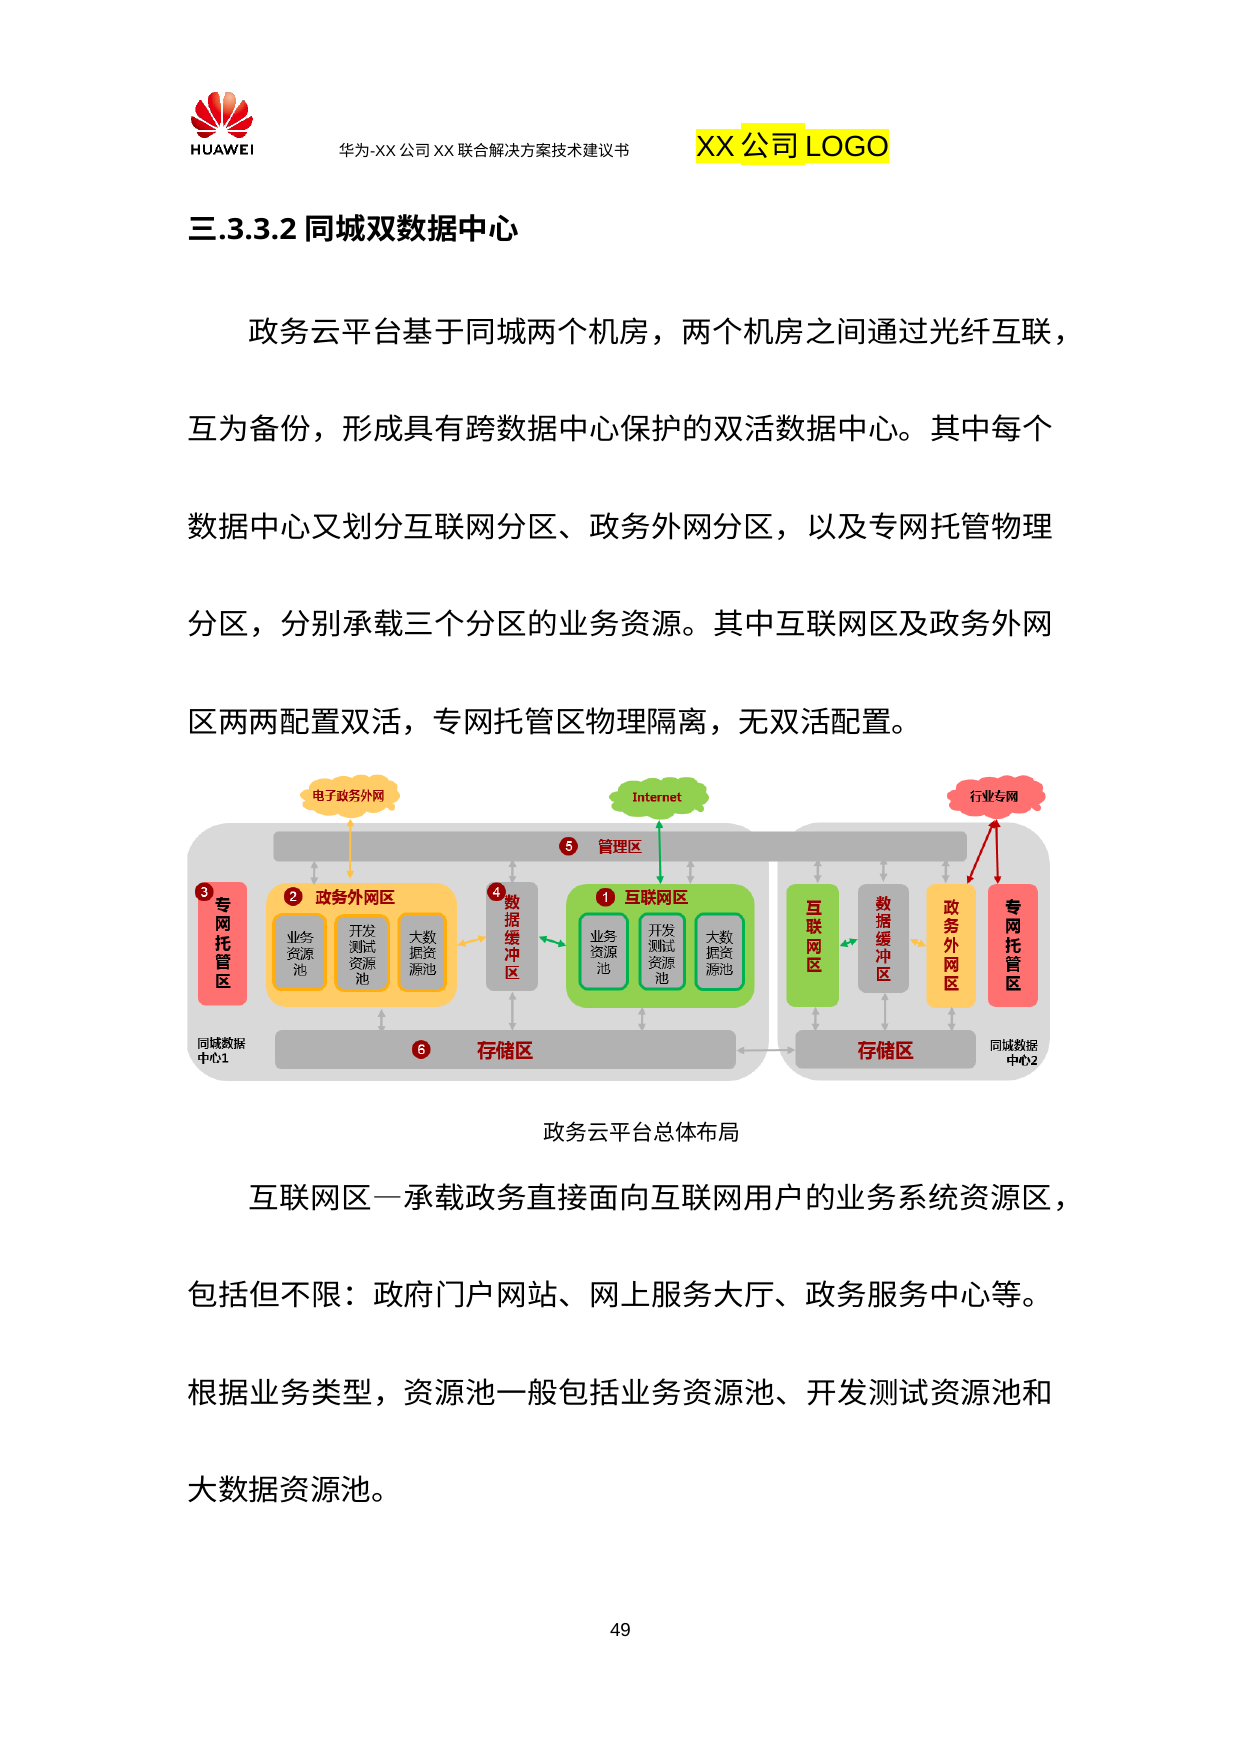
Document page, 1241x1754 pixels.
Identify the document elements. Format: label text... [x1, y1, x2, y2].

text 互联网区—承载政务直接面向互联网用户的业务系统资源区，包括但不限：政府门户网站、网上服务大厅、政务服务中心等。根据业务类型，资源池一般包括业务资源池、开发测试资源池和大数据资源池。 [187, 1163, 1053, 1521]
subtitle 同城双数据中心 [187, 194, 1053, 259]
text 政务云平台基于同城两个机房，两个机房之间通过光纤互联，互为备份，形成具有跨数据中心保护的双活数据中心。其中每个数据中心又划分互联网分区、政务外网分区，以及专网托管物理分区，分别承载三个分区的业务资源。其中互联网区及政务外网区两两配置双活，专网托管区物理隔离，无双活配置。 [187, 297, 1053, 752]
picture [187, 773, 1053, 1083]
text 政务云平台总体布局 [187, 1115, 1053, 1147]
picture [187, 88, 256, 157]
